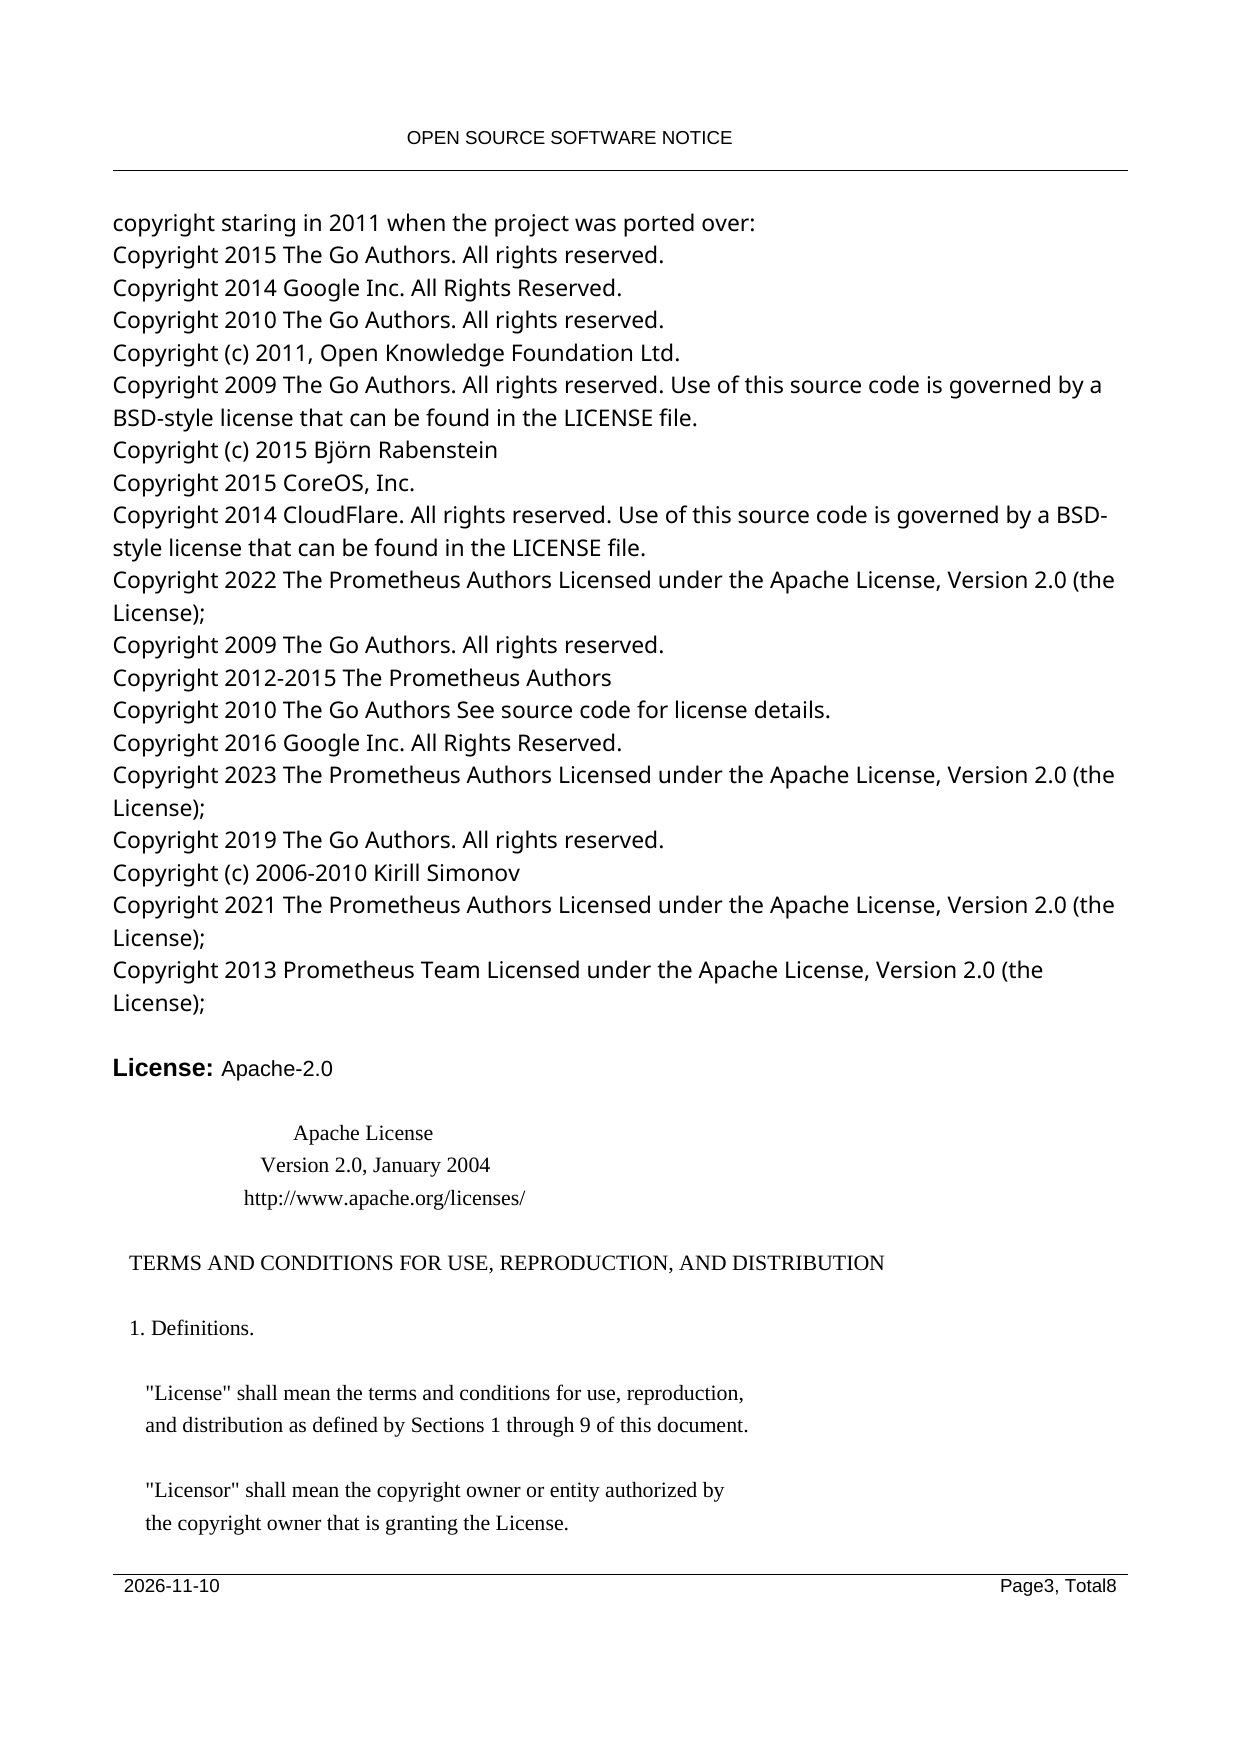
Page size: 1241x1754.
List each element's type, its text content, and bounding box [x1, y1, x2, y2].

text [112, 1084, 1128, 1539]
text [112, 206, 1128, 1051]
text License: Apache-2.0 [112, 1051, 1128, 1084]
